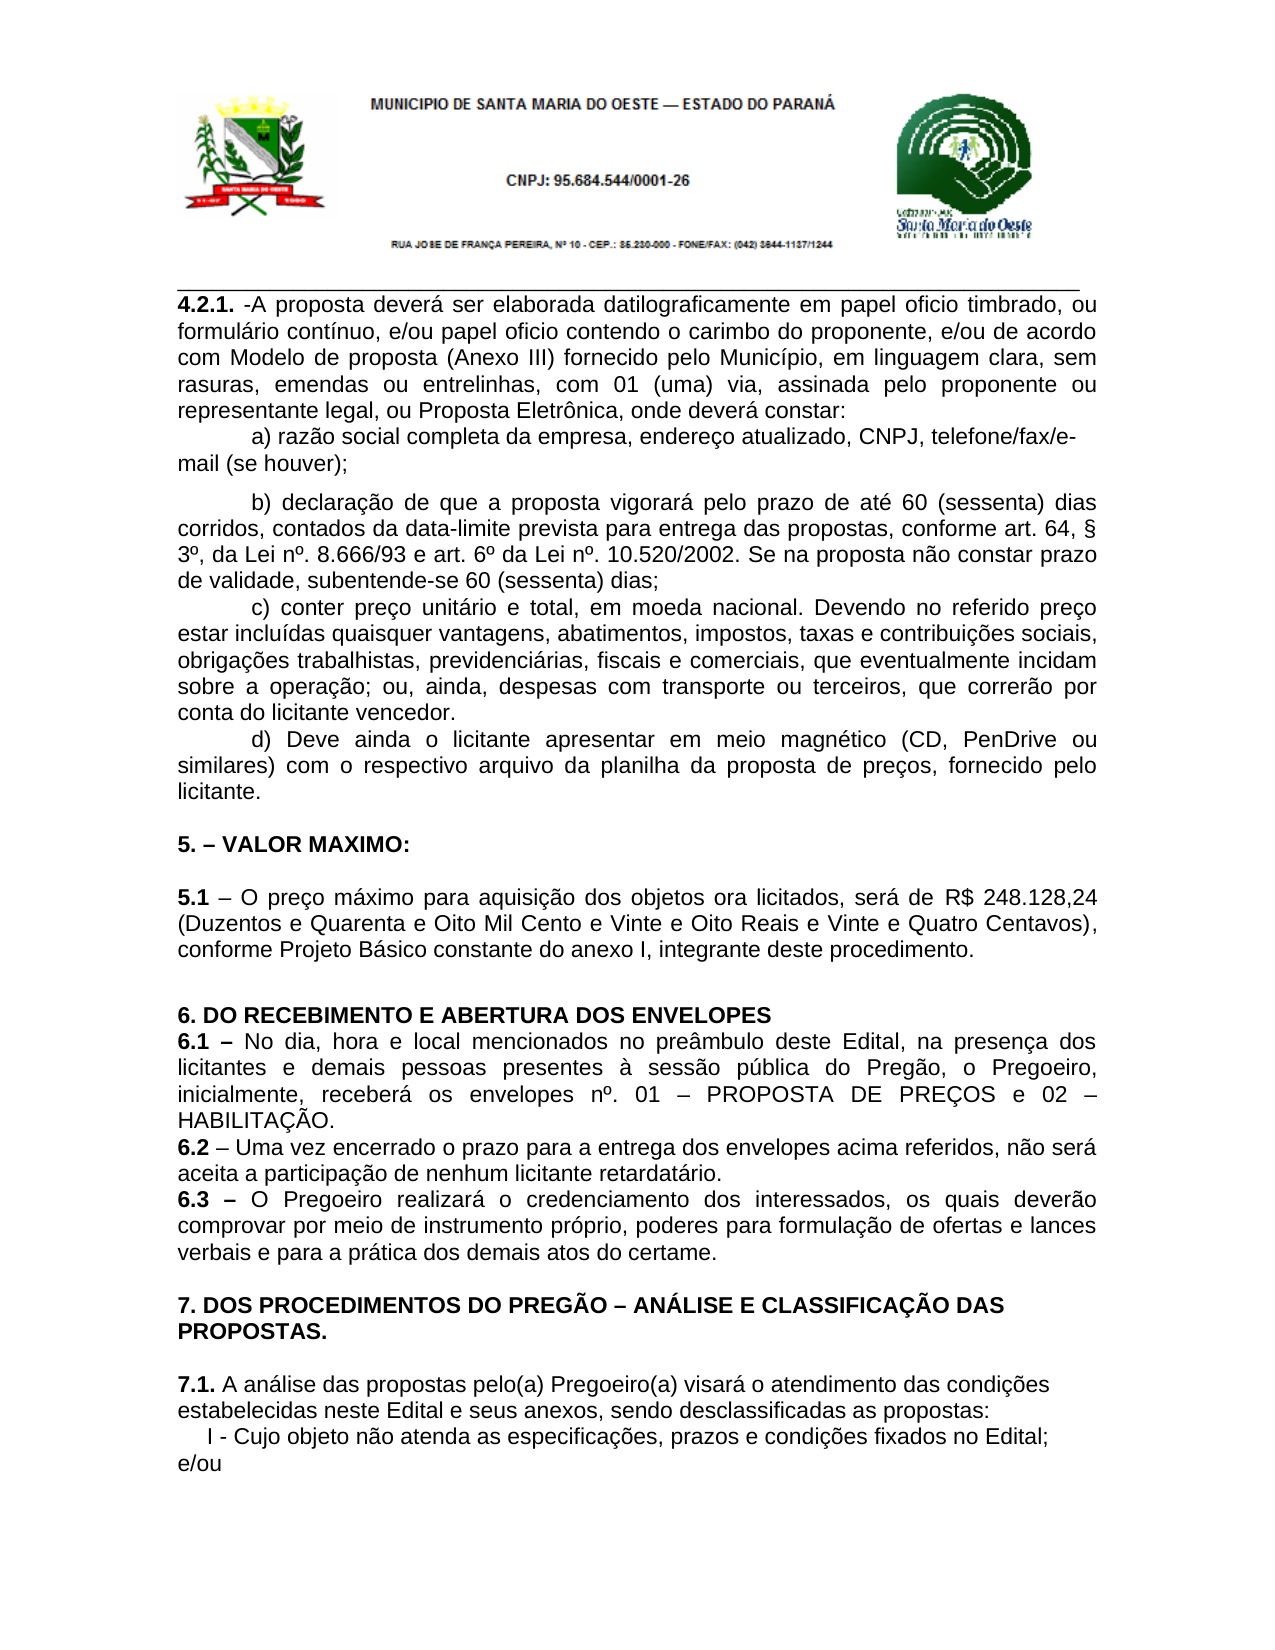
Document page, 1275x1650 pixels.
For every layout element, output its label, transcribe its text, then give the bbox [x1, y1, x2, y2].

text 7. DOS PROCEDIMENTOS DO PREGÃO – ANÁLISE E CLASSIFICAÇÃO DAS PROPOSTAS. [177, 1292, 1098, 1344]
text d) Deve ainda o licitante apresentar em meio magnético (CD, PenDrive ou similares) com o respectivo arquivo da planilha da proposta de preços, fornecido pelo licitante. [177, 726, 1098, 805]
text 6.2 – Uma vez encerrado o prazo para a entrega dos envelopes acima referidos, não será aceita a participação de nenhum licitante retardatário. [177, 1133, 1098, 1186]
text 7.1. A análise das propostas pelo(a) Pregoeiro(a) visará o atendimento das condições estabelecidas neste Edital e seus anexos, sendo desclassificadas as propostas: [177, 1371, 1098, 1423]
text 5.1 – O preço máximo para aquisição dos objetos ora licitados, será de R$ 248.128,24 (Duzentos e Quarenta e Oito Mil Cento e Vinte e Oito Reais e Vinte e Quatro Centavos), conforme Projeto Básico constante do anexo I, integrante deste procedimento. [177, 884, 1098, 963]
text b) declaração de que a proposta vigorará pelo prazo de até 60 (sessenta) dias corridos, contados da data-limite prevista para entrega das propostas, conforme art. 64, § 3º, da Lei nº. 8.666/93 e art. 6º da Lei nº. 10.520/2002. Se na proposta não constar prazo de validade, subentende-se 60 (sessenta) dias; [177, 488, 1098, 594]
text I - Cujo objeto não atenda as especificações, prazos e condições fixados no Edital; e/ou [177, 1423, 1098, 1476]
text 6.1 – No dia, hora e local mencionados no preâmbulo deste Edital, na presença dos licitantes e demais pessoas presentes à sessão pública do Pregão, o Pregoeiro, inicialmente, receberá os envelopes nº. 01 – PROPOSTA DE PREÇOS e 02 – HABILITAÇÃO. [177, 1028, 1098, 1133]
text a) razão social completa da empresa, endereço atualizado, CNPJ, telefone/fax/e-mail (se houver); [177, 423, 1098, 476]
text 4.2.1. -A proposta deverá ser elaborada datilograficamente em papel oficio timbrado, ou formulário contínuo, e/ou papel oficio contendo o carimbo do proponente, e/ou de acordo com Modelo de proposta (Anexo III) fornecido pelo Município, em linguagem clara, sem rasuras, emendas ou entrelinhas, com 01 (uma) via, assinada pelo proponente ou representante legal, ou Proposta Eletrônica, onde deverá constar: [177, 291, 1098, 423]
text 5. – VALOR MAXIMO: [177, 831, 1098, 857]
picture [177, 73, 1078, 268]
text 6. DO RECEBIMENTO E ABERTURA DOS ENVELOPES [177, 1002, 1098, 1028]
text 6.3 – O Pregoeiro realizará o credenciamento dos interessados, os quais deverão comprovar por meio de instrumento próprio, poderes para formulação de ofertas e lances verbais e para a prática dos demais atos do certame. [177, 1186, 1098, 1265]
text c) conter preço unitário e total, em moeda nacional. Devendo no referido preço estar incluídas quaisquer vantagens, abatimentos, impostos, taxas e contribuições sociais, obrigações trabalhistas, previdenciárias, fiscais e comerciais, que eventualmente incidam sobre a operação; ou, ainda, despesas com transporte ou terceiros, que correrão por conta do licitante vencedor. [177, 594, 1098, 726]
